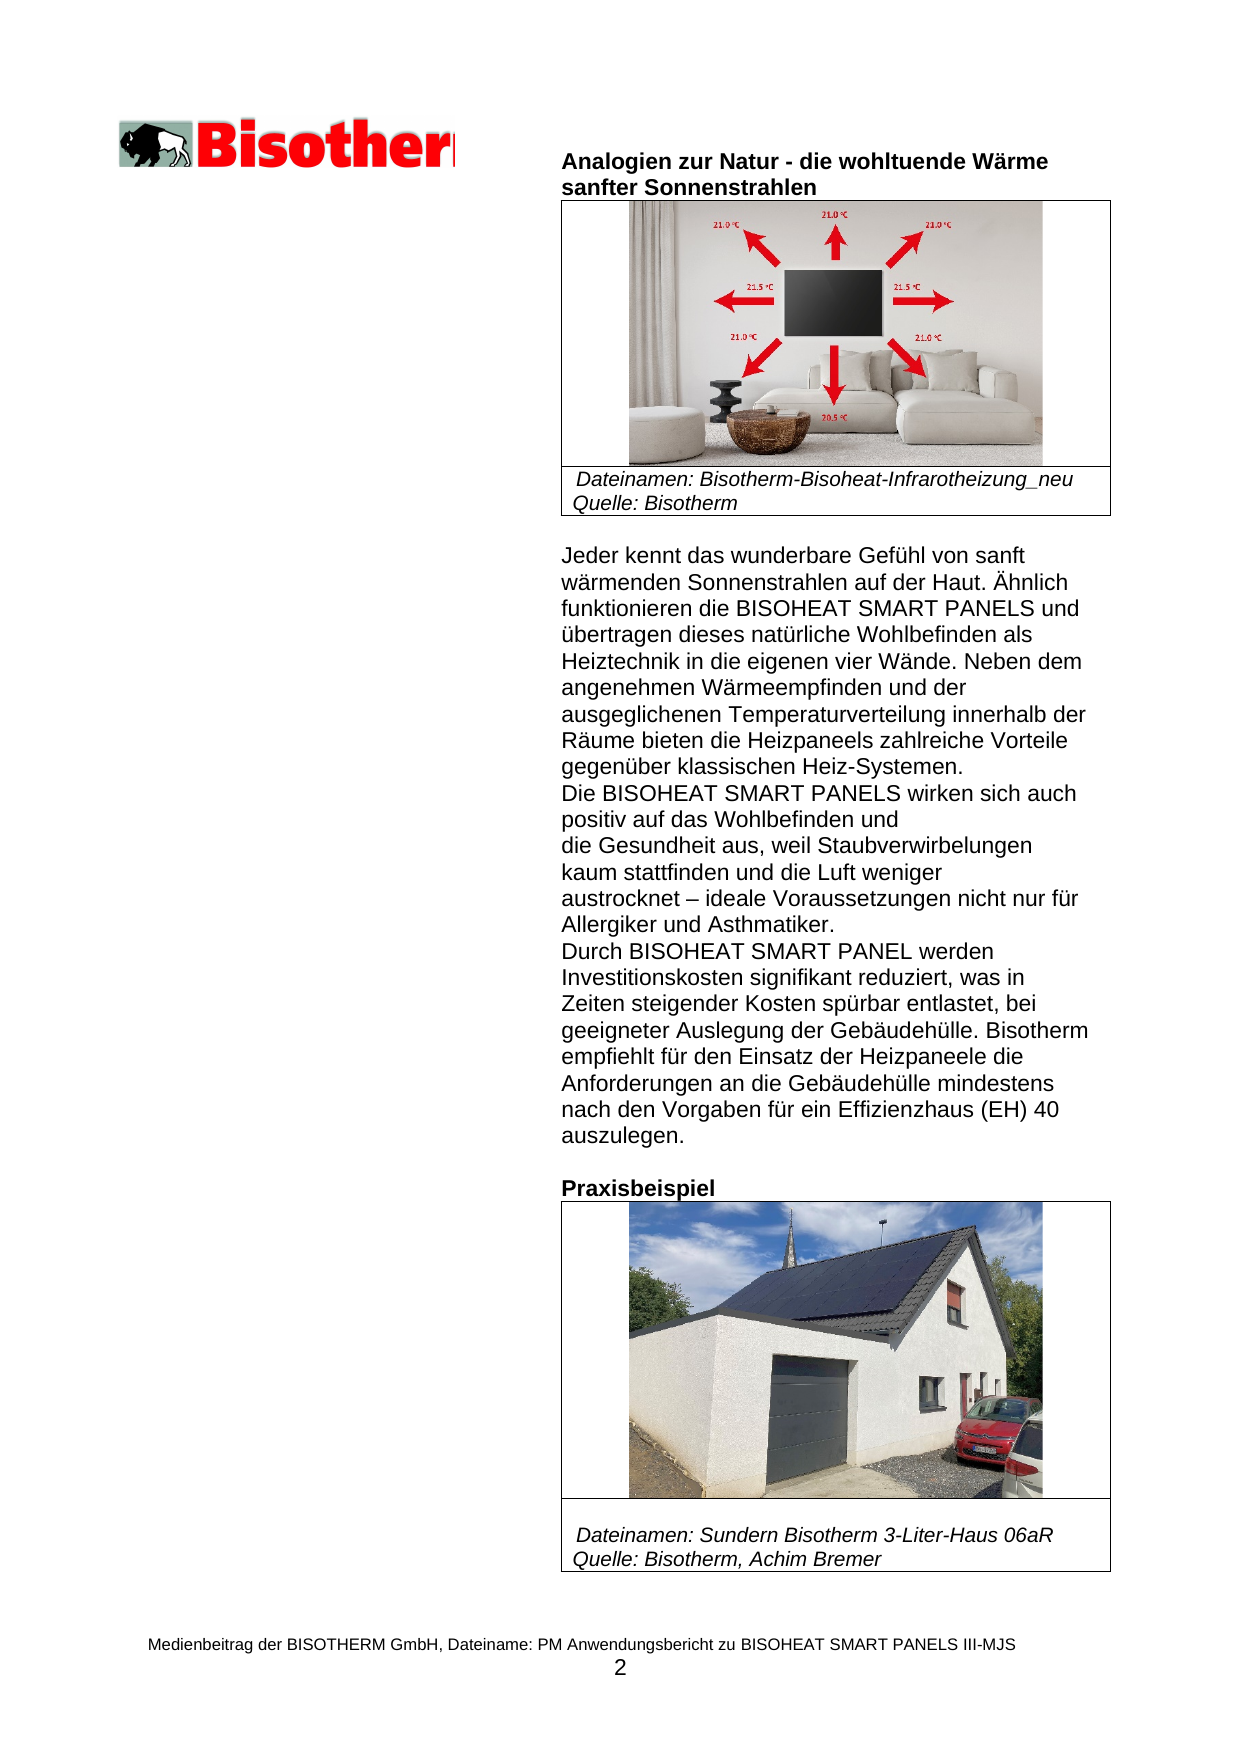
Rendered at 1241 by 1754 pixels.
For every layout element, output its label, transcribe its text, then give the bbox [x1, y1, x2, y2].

text Durch BISOHEAT SMART PANEL werden Investitionskosten signifikant reduziert, was in Zeiten steigender Kosten spürbar entlastet, bei geeigneter Auslegung der Gebäudehülle. Bisotherm empfiehlt für den Einsatz der Heizpaneele die Anforderungen an die Gebäudehülle mindestens nach den Vorgaben für ein Effizienzhaus (EH) 40 auszulegen. [561, 938, 1092, 1148]
text Die BISOHEAT SMART PANELS wirken sich auch positiv auf das Wohlbefinden und [561, 779, 1092, 832]
text Analogien zur Natur - die wohltuende Wärme sanfter Sonnenstrahlen [561, 148, 1092, 200]
picture [629, 1202, 1043, 1498]
text die Gesundheit aus, weil Staubverwirbelungen kaum stattfinden und die Luft weniger [561, 832, 1092, 885]
text Praxisbeispiel [561, 1175, 1092, 1201]
text austrocknet – ideale Voraussetzungen nicht nur für Allergiker und Asthmatiker. [561, 885, 1092, 938]
picture [629, 201, 1043, 466]
table_cell Dateinamen: Sundern Bisotherm 3-Liter-Haus 06aR Quelle: Bisotherm, Achim Bremer [562, 1499, 1110, 1571]
table_header [1043, 1202, 1110, 1498]
table_header [1043, 201, 1110, 466]
table_header [562, 1202, 629, 1498]
text Jeder kennt das wunderbare Gefühl von sanft wärmenden Sonnenstrahlen auf der Haut. Ähnlich funktionieren die BISOHEAT SMART PANELS und übertragen dieses natürliche Wohlbefinden als Heiztechnik in die eigenen vier Wände. Neben dem angenehmen Wärmeempfinden und der ausgeglichenen Temperaturverteilung innerhalb der Räume bieten die Heizpaneels zahlreiche Vorteile gegenüber klassischen Heiz-Systemen. [561, 542, 1092, 779]
picture [117, 115, 455, 168]
table_header [562, 201, 629, 466]
table_cell Dateinamen: Bisotherm-Bisoheat-Infrarotheizung_neu Quelle: Bisotherm [562, 467, 1110, 515]
